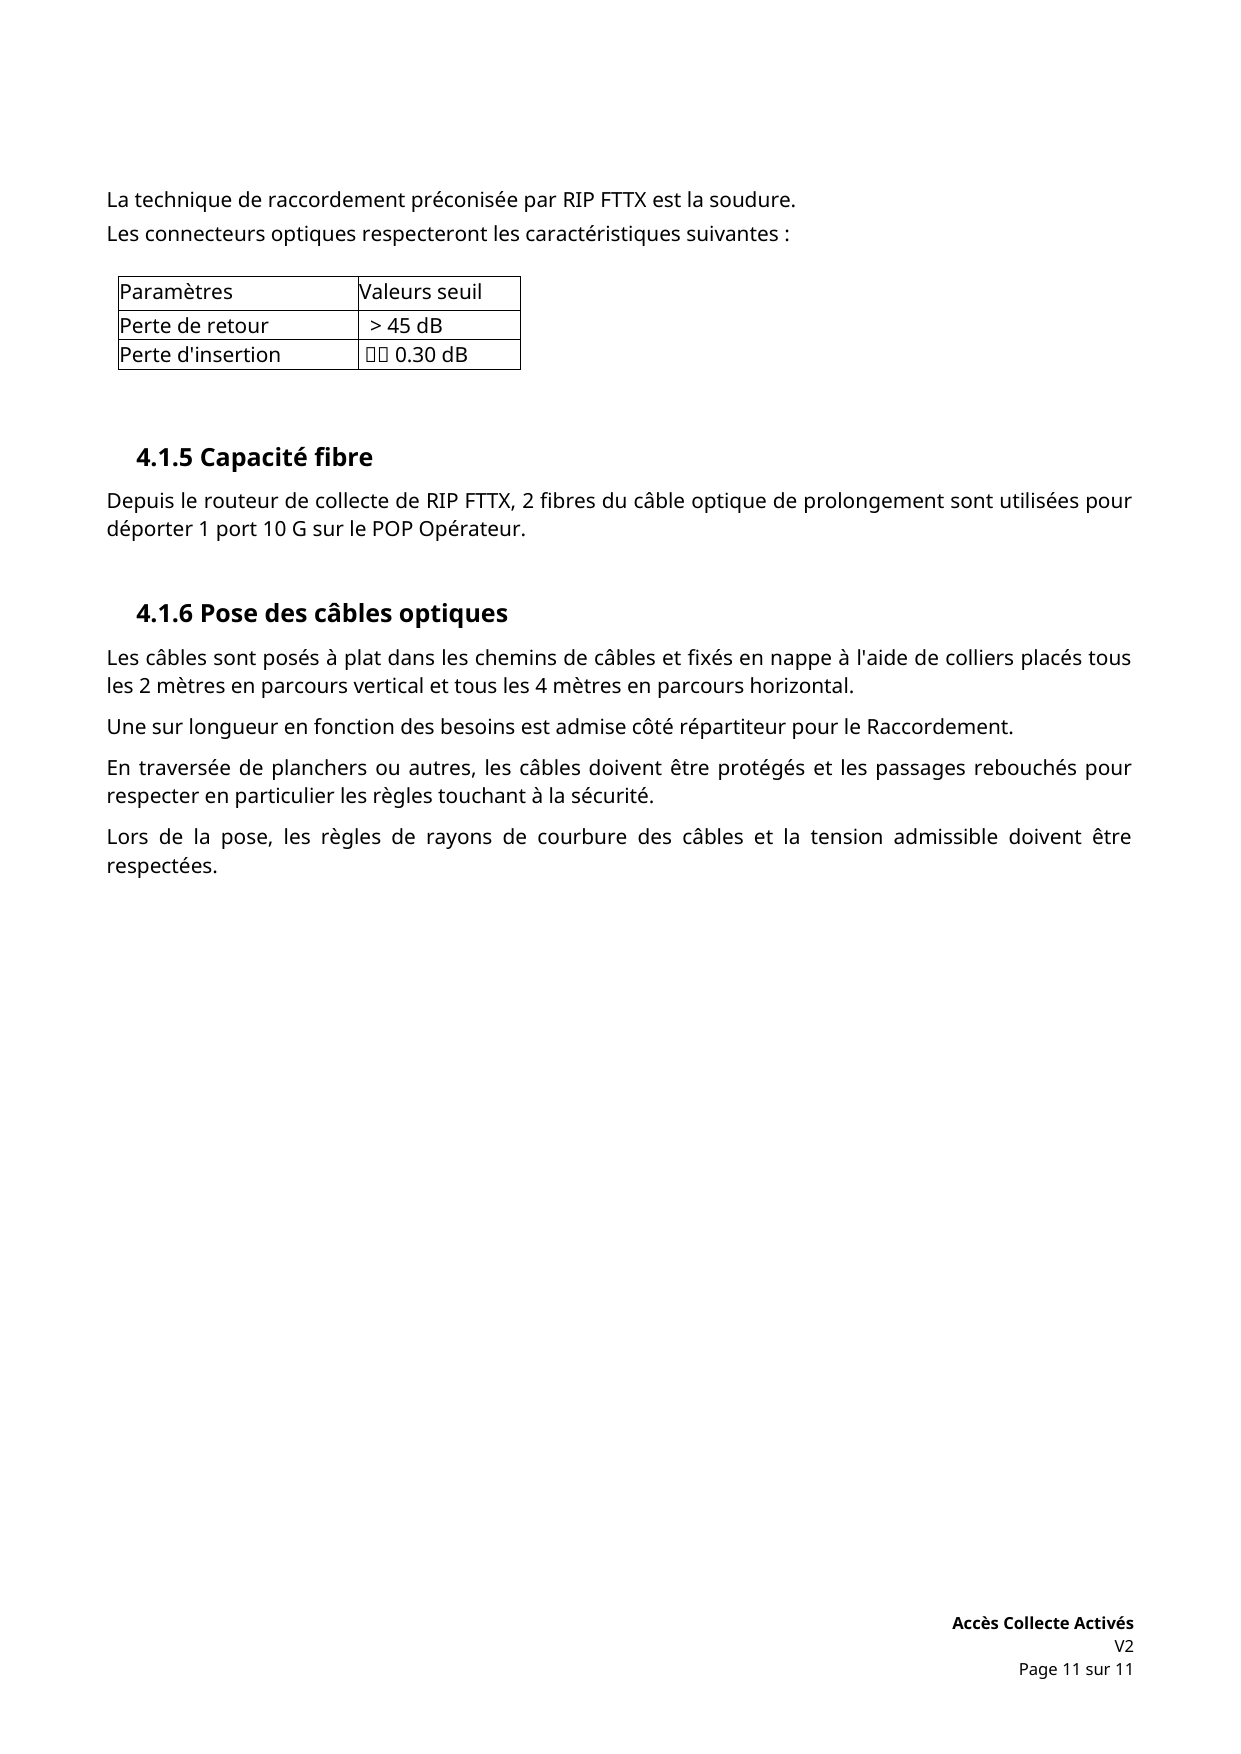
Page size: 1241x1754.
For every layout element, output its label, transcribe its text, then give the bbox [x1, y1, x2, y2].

table_header Paramètres [119, 277, 358, 310]
table_cell  0.30 dB [359, 340, 520, 369]
table_cell Perte de retour [119, 311, 358, 339]
text La technique de raccordement préconisée par RIP FTTX est la soudure. [106, 185, 1134, 213]
text En traversée de planchers ou autres, les câbles doivent être protégés et les passages rebouchés pour respecter en particulier les règles touchant à la sécurité. [106, 753, 1134, 810]
text Les câbles sont posés à plat dans les chemins de câbles et fixés en nappe à l'aide de colliers placés tous les 2 mètres en parcours vertical et tous les 4 mètres en parcours horizontal. [106, 643, 1134, 699]
text Une sur longueur en fonction des besoins est admise côté répartiteur pour le Raccordement. [106, 712, 1134, 740]
table_header Valeurs seuil [359, 277, 520, 310]
subtitle Capacité fibre [136, 439, 1134, 473]
table_cell Perte d'insertion [119, 340, 358, 369]
text Lors de la pose, les règles de rayons de courbure des câbles et la tension admissible doivent être respectées. [106, 822, 1134, 879]
text Les connecteurs optiques respecteront les caractéristiques suivantes : [106, 219, 1134, 248]
text Depuis le routeur de collecte de RIP FTTX, 2 fibres du câble optique de prolongement sont utilisées pour déporter 1 port 10 G sur le POP Opérateur. [106, 486, 1134, 543]
subtitle Pose des câbles optiques [136, 596, 1134, 630]
table_cell > 45 dB [359, 311, 520, 339]
